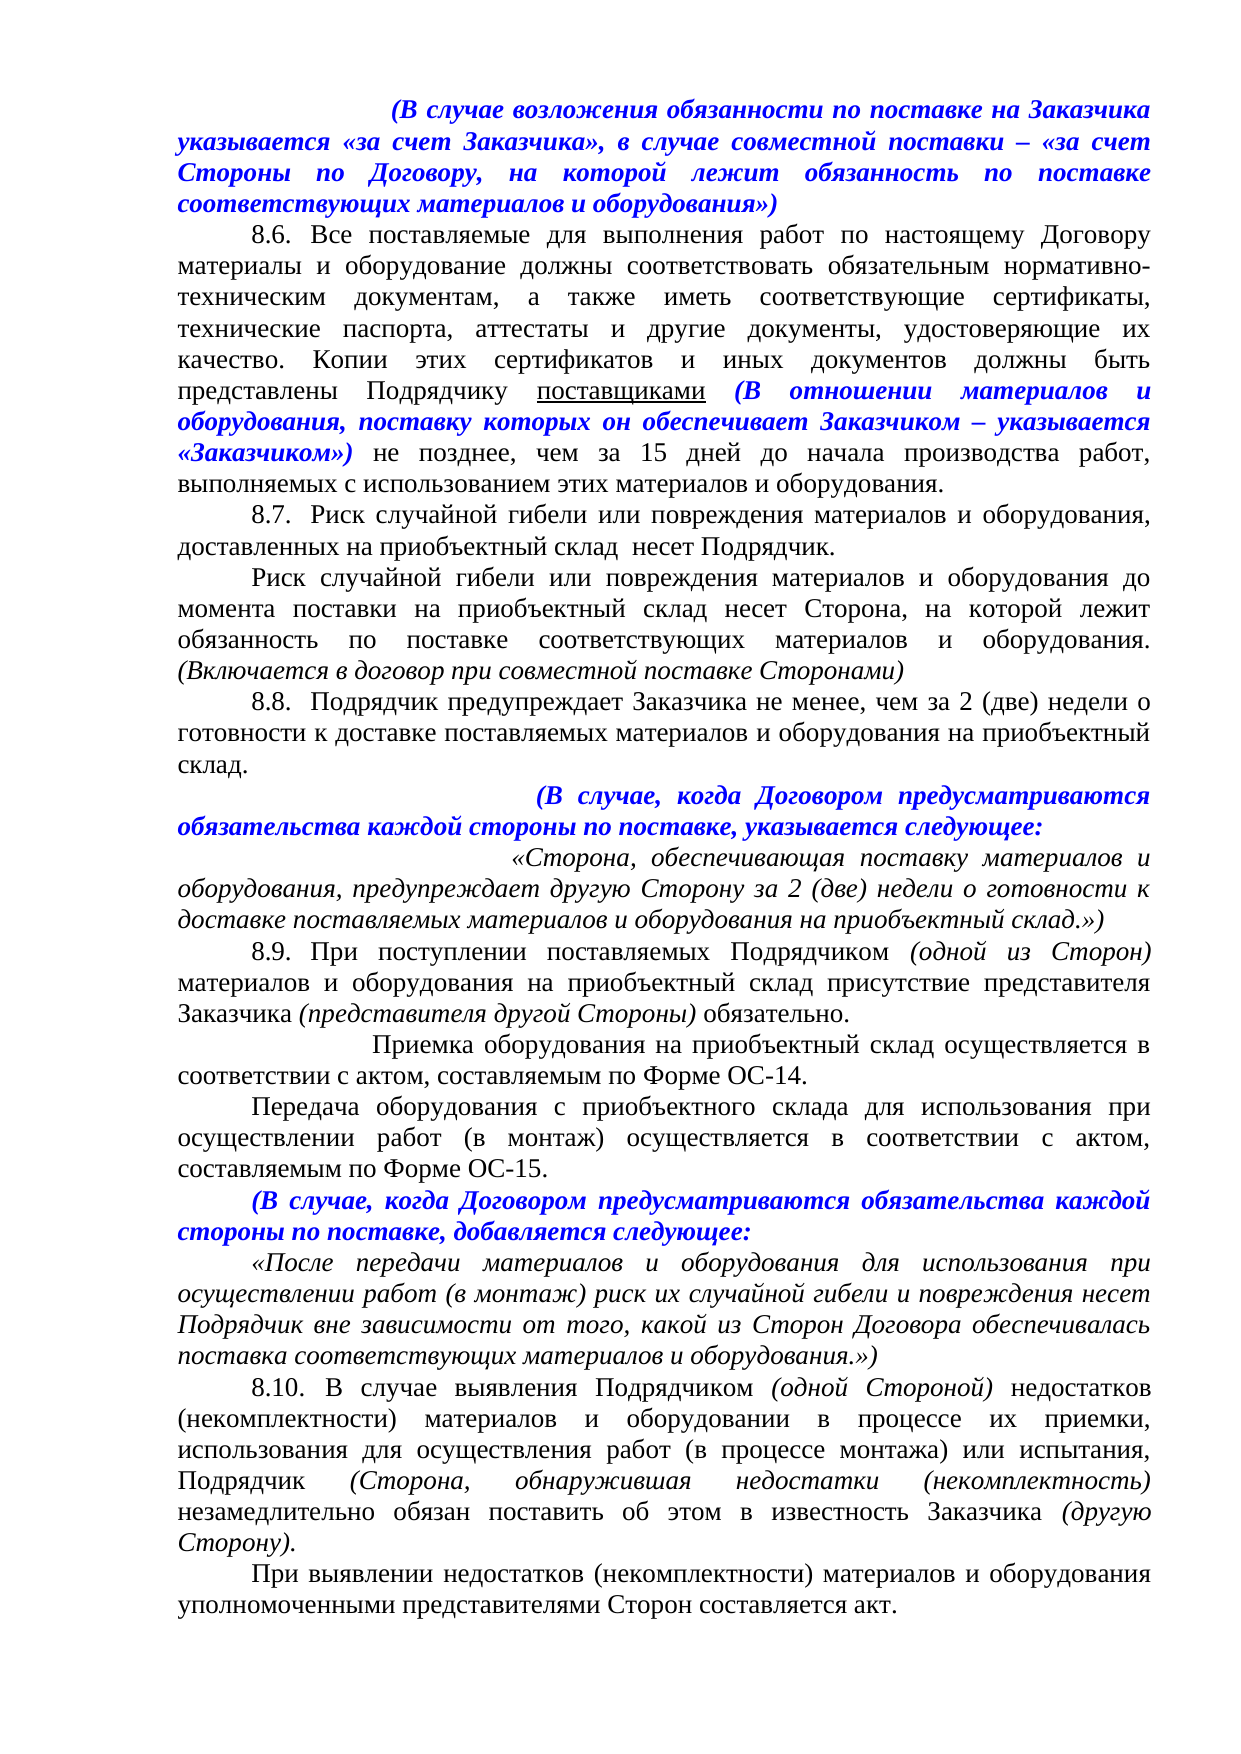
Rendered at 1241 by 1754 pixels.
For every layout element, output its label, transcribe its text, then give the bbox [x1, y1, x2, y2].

text «После передачи материалов и оборудования для использования при осуществлении работ (в монтаж) риск их случайной гибели и повреждения несет Подрядчик вне зависимости от того, какой из Сторон Договора обеспечивалась поставка соответствующих материалов и оборудования.») [177, 1246, 1152, 1371]
text (В случае, когда Договором предусматриваются обязательства каждой стороны по поставке, добавляется следующее: [177, 1184, 1152, 1246]
text При выявлении недостатков (некомплектности) материалов и оборудования уполномоченными представителями Сторон составляется акт. [177, 1557, 1152, 1620]
text (В случае, когда Договором предусматриваются обязательства каждой стороны по поставке, указывается следующее: [177, 779, 1152, 841]
list При поступлении поставляемых Подрядчиком (одной из Сторон) материалов и оборудования на приобъектный склад присутствие представителя Заказчика (представителя другой Стороны) обязательно. [177, 934, 1152, 1028]
list В случае выявления Подрядчиком (одной Стороной) недостатков (некомплектности) материалов и оборудовании в процессе их приемки, использования для осуществления работ (в процессе монтажа) или испытания, Подрядчик (Сторона, обнаружившая недостатки (некомплектность) незамедлительно обязан поставить об этом в известность Заказчика (другую Сторону). [177, 1371, 1152, 1557]
text Риск случайной гибели или повреждения материалов и оборудования до момента поставки на приобъектный склад несет Сторона, на которой лежит обязанность по поставке соответствующих материалов и оборудования. (Включается в договор при совместной поставке Сторонами) [177, 561, 1152, 685]
list Подрядчик предупреждает Заказчика не менее, чем за 2 (две) недели о готовности к доставке поставляемых материалов и оборудования на приобъектный склад. [177, 685, 1152, 779]
text Передача оборудования с приобъектного склада для использования при осуществлении работ (в монтаж) осуществляется в соответствии с актом, составляемым по Форме ОС-15. [177, 1090, 1152, 1184]
text «Сторона, обеспечивающая поставку материалов и оборудования, предупреждает другую Сторону за 2 (две) недели о готовности к доставке поставляемых материалов и оборудования на приобъектный склад.») [177, 841, 1152, 934]
text Приемка оборудования на приобъектный склад осуществляется в соответствии с актом, составляемым по Форме ОС-14. [177, 1028, 1152, 1090]
list Риск случайной гибели или повреждения материалов и оборудования, доставленных на приобъектный склад несет Подрядчик. [177, 498, 1152, 561]
list Все поставляемые для выполнения работ по настоящему Договору материалы и оборудование должны соответствовать обязательным нормативно-техническим документам, а также иметь соответствующие сертификаты, технические паспорта, аттестаты и другие документы, удостоверяющие их качество. Копии этих сертификатов и иных документов должны быть представлены Подрядчику поставщиками (В отношении материалов и оборудования, поставку которых он обеспечивает Заказчиком – указывается «Заказчиком») не позднее, чем за 15 дней до начала производства работ, выполняемых с использованием этих материалов и оборудования. [177, 218, 1152, 498]
text (В случае возложения обязанности по поставке на Заказчика указывается «за счет Заказчика», в случае совместной поставки – «за счет Стороны по Договору, на которой лежит обязанность по поставке соответствующих материалов и оборудования») [177, 94, 1152, 218]
